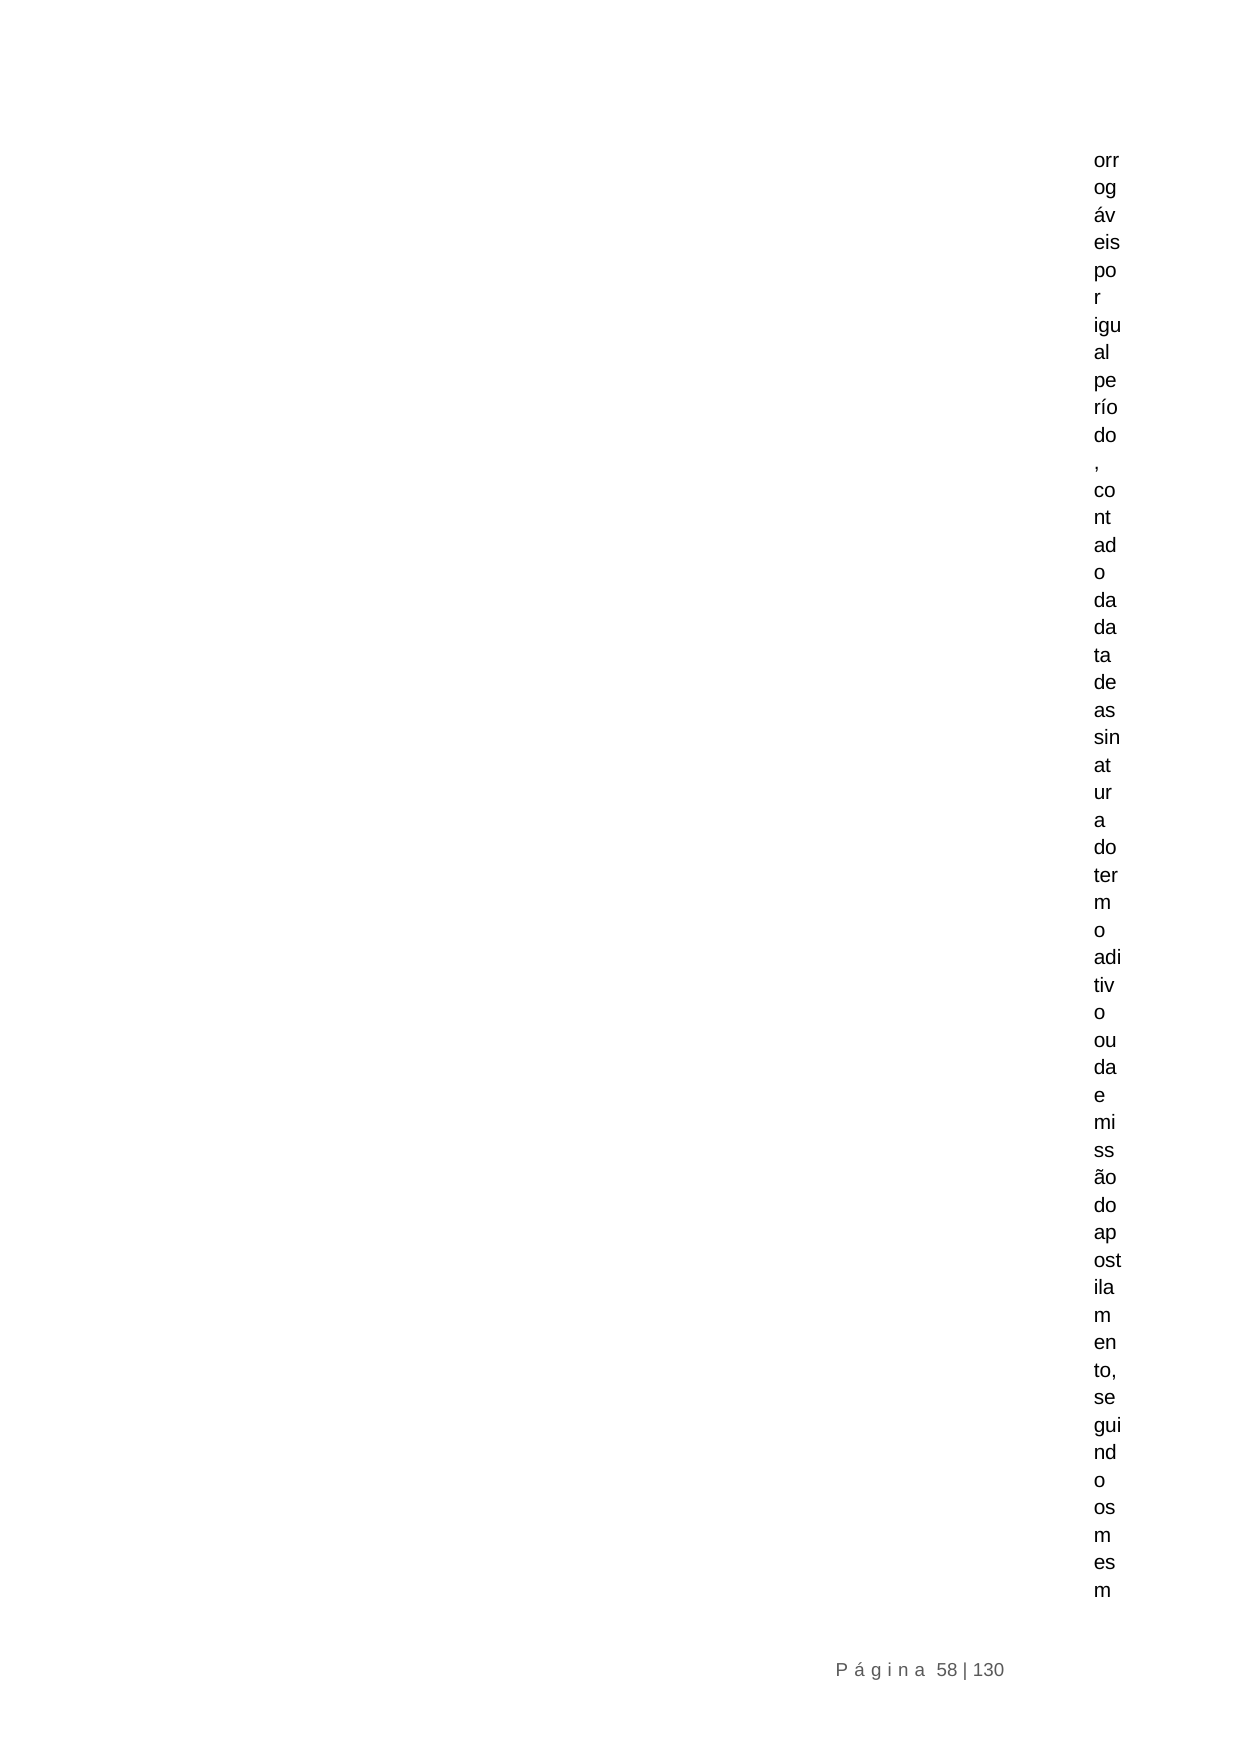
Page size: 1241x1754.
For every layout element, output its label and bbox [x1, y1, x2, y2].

text [1048, 148, 1122, 1602]
